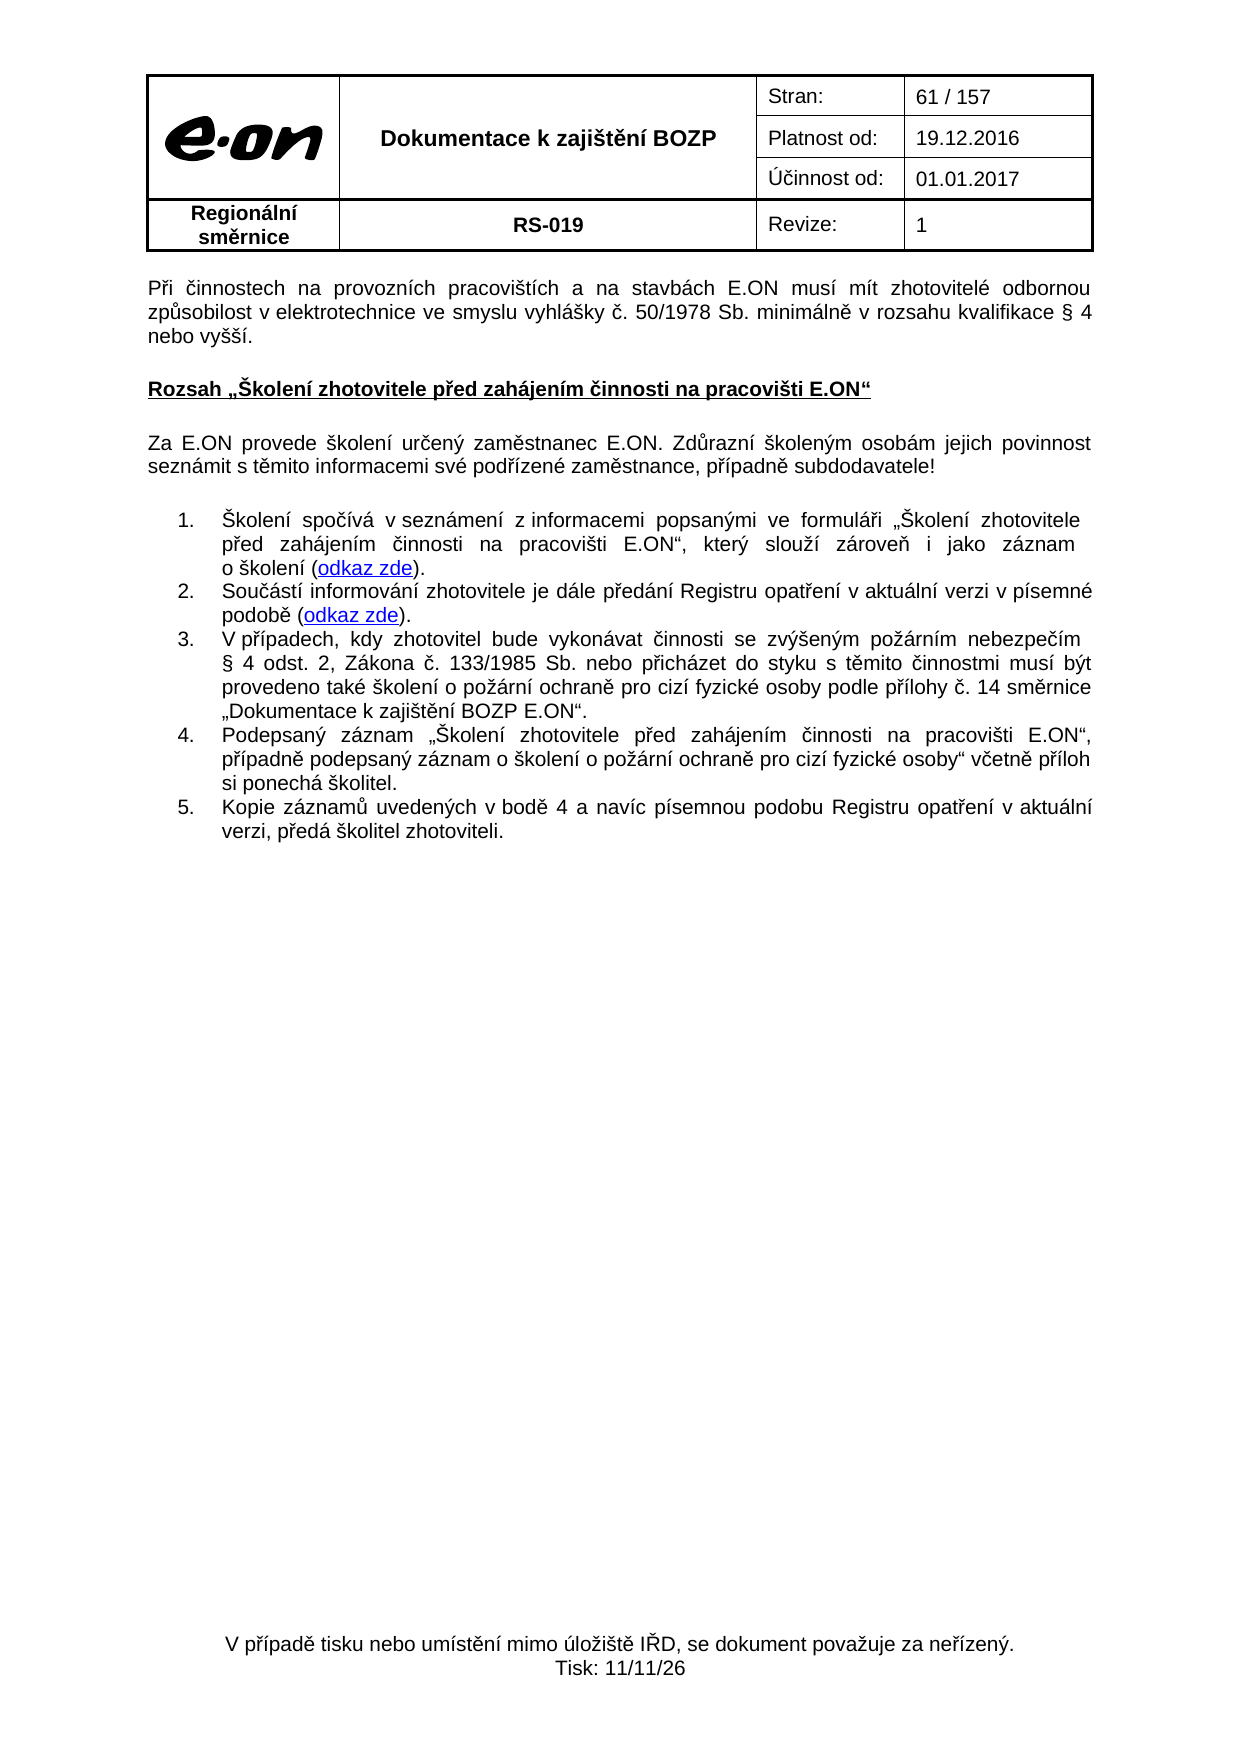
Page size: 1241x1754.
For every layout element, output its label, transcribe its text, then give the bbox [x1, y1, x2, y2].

text Za E.ON provede školení určený zaměstnanec E.ON. Zdůrazní školeným osobám jejich povinnost seznámit s těmito informacemi své podřízené zaměstnance, případně subdodavatele! [148, 430, 1092, 478]
list Součástí informování zhotovitele je dále předání Registru opatření v aktuální verzi v písemné podobě (odkaz zde). [177, 579, 1092, 627]
title Rozsah „Školení zhotovitele před zahájením činnosti na pracovišti E.ON“ [148, 377, 1092, 401]
text Při činnostech na provozních pracovištích a na stavbách E.ON musí mít zhotovitelé odbornou způsobilost v elektrotechnice ve smyslu vyhlášky č. 50/1978 Sb. minimálně v rozsahu kvalifikace § 4 nebo vyšší. [148, 276, 1092, 348]
list Kopie záznamů uvedených v bodě 4 a navíc písemnou podobu Registru opatření v aktuální verzi, předá školitel zhotoviteli. [177, 795, 1092, 843]
list Školení spočívá v seznámení z informacemi popsanými ve formuláři „Školení zhotovitele před zahájením činnosti na pracovišti E.ON“, který slouží zároveň i jako záznam o školení (odkaz zde). [177, 507, 1092, 579]
list Podepsaný záznam „Školení zhotovitele před zahájením činnosti na pracovišti E.ON“, případně podepsaný záznam o školení o požární ochraně pro cizí fyzické osoby“ včetně příloh si ponechá školitel. [177, 723, 1092, 795]
list V případech, kdy zhotovitel bude vykonávat činnosti se zvýšeným požárním nebezpečím § 4 odst. 2, Zákona č. 133/1985 Sb. nebo přicházet do styku s těmito činnostmi musí být provedeno také školení o požární ochraně pro cizí fyzické osoby podle přílohy č. 14 směrnice „Dokumentace k zajištění BOZP E.ON“. [177, 627, 1092, 723]
